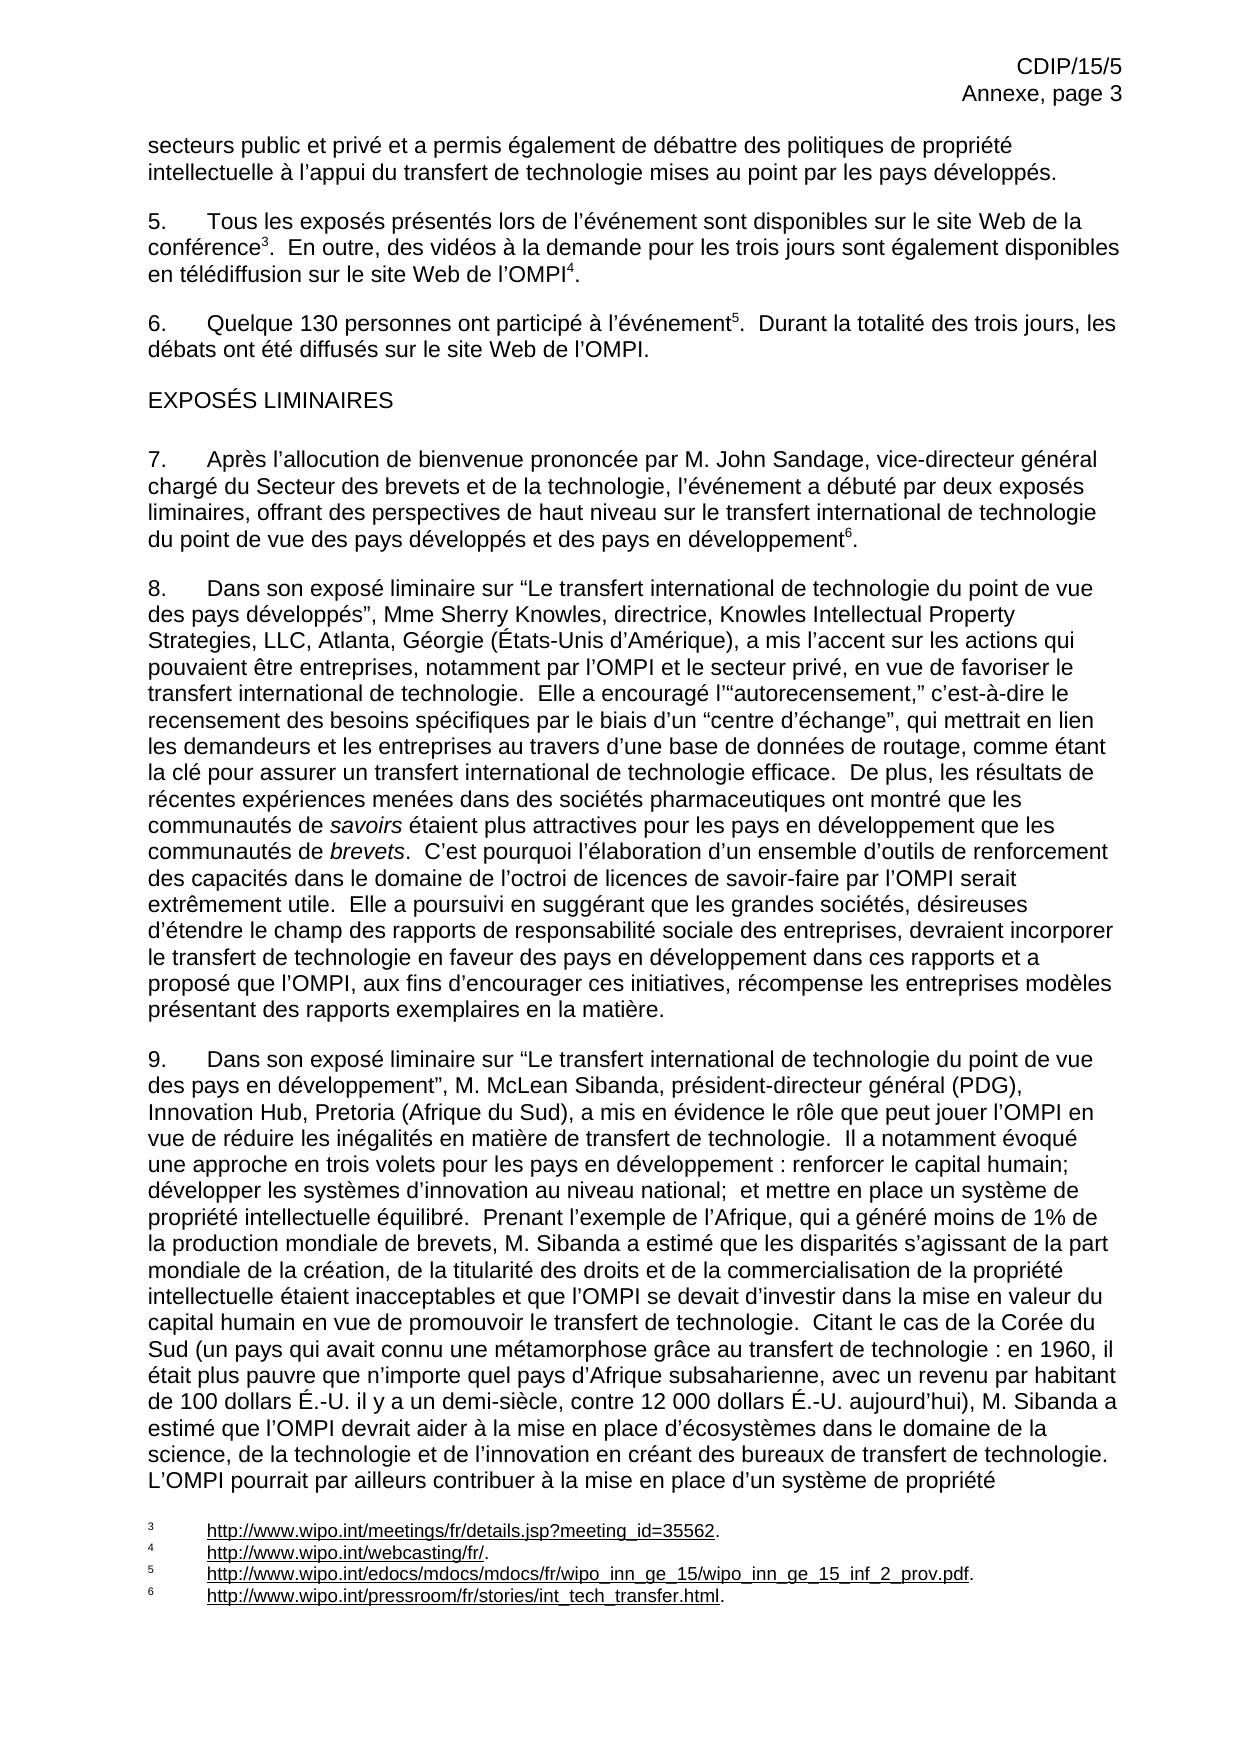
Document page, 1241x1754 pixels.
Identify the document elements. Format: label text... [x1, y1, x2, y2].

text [148, 1046, 1122, 1494]
text Quelque 130 personnes ont participé à l’événement. Durant la totalité des trois jours, les débats ont été diffusés sur le site Web de l’OMPI. [148, 310, 1122, 362]
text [148, 132, 1122, 185]
text Après l’allocution de bienvenue prononcée par M. John Sandage, vice-directeur général chargé du Secteur des brevets et de la technologie, l’événement a débuté par deux exposés liminaires, offrant des perspectives de haut niveau sur le transfert international de technologie du point de vue des pays développés et des pays en développement. [148, 446, 1122, 552]
subtitle Exposés liminaires [148, 387, 1122, 414]
text Tous les exposés présentés lors de l’événement sont disponibles sur le site Web de la conférence. En outre, des vidéos à la demande pour les trois jours sont également disponibles en télédiffusion sur le site Web de l’OMPI. [148, 208, 1122, 287]
text Dans son exposé liminaire sur “Le transfert international de technologie du point de vue des pays développés”, Mme Sherry Knowles, directrice, Knowles Intellectual Property Strategies, LLC, Atlanta, Géorgie (États-Unis d’Amérique), a mis l’accent sur les actions qui pouvaient être entreprises, notamment par l’OMPI et le secteur privé, en vue de favoriser le transfert international de technologie. Elle a encouragé l’“autorecensement,” c’est-à-dire le recensement des besoins spécifiques par le biais d’un “centre d’échange”, qui mettrait en lien les demandeurs et les entreprises au travers d’une base de données de routage, comme étant la clé pour assurer un transfert international de technologie efficace. De plus, les résultats de récentes expériences menées dans des sociétés pharmaceutiques ont montré que les communautés de savoirs étaient plus attractives pour les pays en développement que les communautés de brevets. C’est pourquoi l’élaboration d’un ensemble d’outils de renforcement des capacités dans le domaine de l’octroi de licences de savoir-faire par l’OMPI serait extrêmement utile. Elle a poursuivi en suggérant que les grandes sociétés, désireuses d’étendre le champ des rapports de responsabilité sociale des entreprises, devraient incorporer le transfert de technologie en faveur des pays en développement dans ces rapports et a proposé que l’OMPI, aux fins d’encourager ces initiatives, récompense les entreprises modèles présentant des rapports exemplaires en la matière. [148, 575, 1122, 1023]
